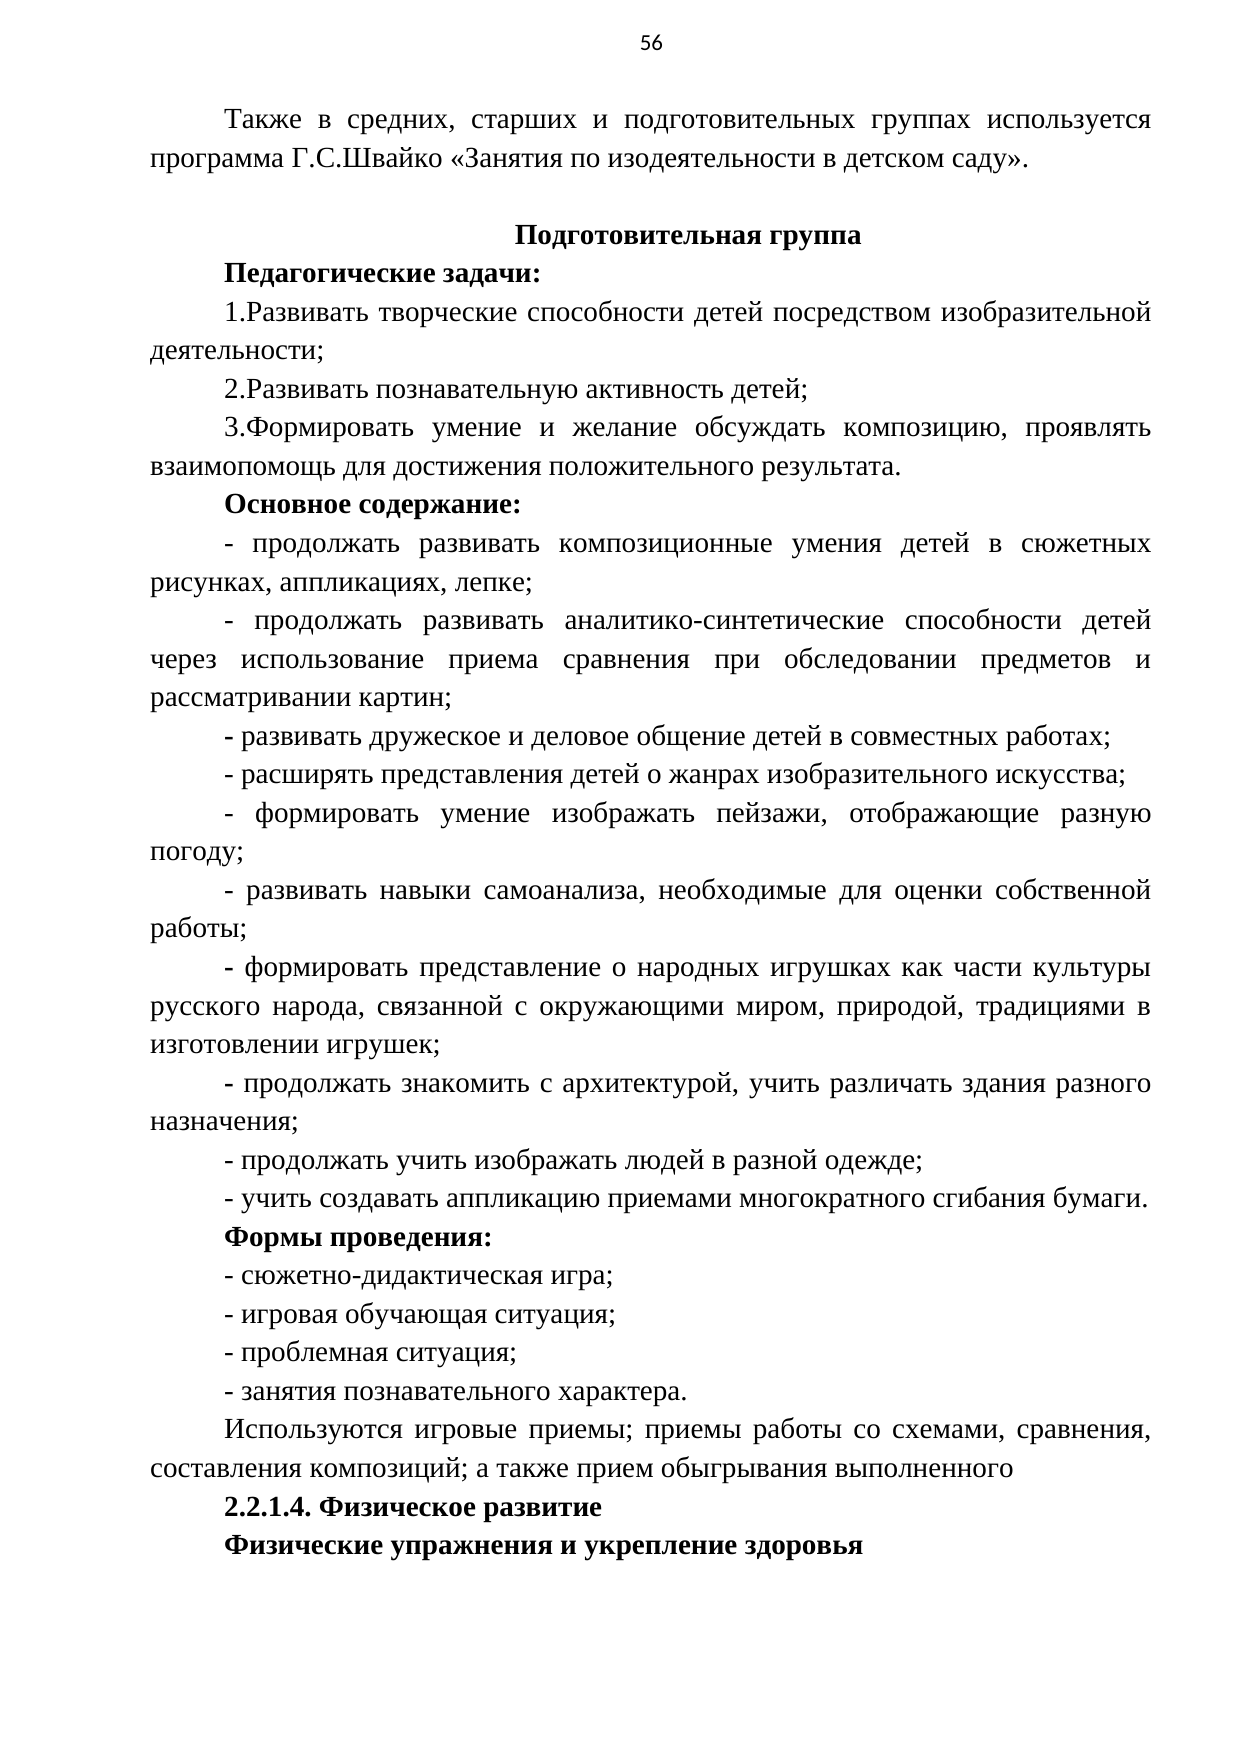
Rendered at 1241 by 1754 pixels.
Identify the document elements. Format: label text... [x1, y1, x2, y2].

text 2.Развивать познавательную активность детей; [150, 371, 1152, 404]
text - развивать дружеское и деловое общение детей в совместных работах; [150, 718, 1152, 751]
text Подготовительная группа [150, 217, 1152, 250]
text Также в средних, старших и подготовительных группах используется программа Г.С.Швайко «Занятия по изодеятельности в детском саду». [150, 101, 1152, 173]
text - развивать навыки самоанализа, необходимые для оценки собственной работы; [150, 872, 1152, 944]
text - сюжетно-дидактическая игра; [150, 1257, 1152, 1291]
text - игровая обучающая ситуация; [150, 1296, 1152, 1329]
text 2.2.1.4. Физическое развитие [150, 1489, 1152, 1522]
text - формировать представление о народных игрушках как части культуры русского народа, связанной с окружающими миром, природой, традициями в изготовлении игрушек; [150, 949, 1152, 1060]
text - формировать умение изображать пейзажи, отображающие разную погоду; [150, 795, 1152, 867]
text Педагогические задачи: [150, 255, 1152, 289]
text 3.Формировать умение и желание обсуждать композицию, проявлять взаимопомощь для достижения положительного результата. [150, 409, 1152, 482]
text - проблемная ситуация; [150, 1334, 1152, 1368]
text - продолжать развивать композиционные умения детей в сюжетных рисунках, аппликациях, лепке; [150, 525, 1152, 597]
text - учить создавать аппликацию приемами многократного сгибания бумаги. [150, 1180, 1152, 1214]
text Основное содержание: [150, 487, 1152, 520]
text - продолжать знакомить с архитектурой, учить различать здания разного назначения; [150, 1065, 1152, 1137]
text - расширять представления детей о жанрах изобразительного искусства; [150, 756, 1152, 790]
text Формы проведения: [150, 1219, 1152, 1252]
text - продолжать учить изображать людей в разной одежде; [150, 1142, 1152, 1175]
text Физические упражнения и укрепление здоровья [150, 1527, 1152, 1561]
text Используются игровые приемы; приемы работы со схемами, сравнения, составления композиций; а также прием обыгрывания выполненного [150, 1412, 1152, 1484]
text - занятия познавательного характера. [150, 1373, 1152, 1407]
text 1.Развивать творческие способности детей посредством изобразительной деятельности; [150, 294, 1152, 366]
text - продолжать развивать аналитико-синтетические способности детей через использование приема сравнения при обследовании предметов и рассматривании картин; [150, 602, 1152, 713]
